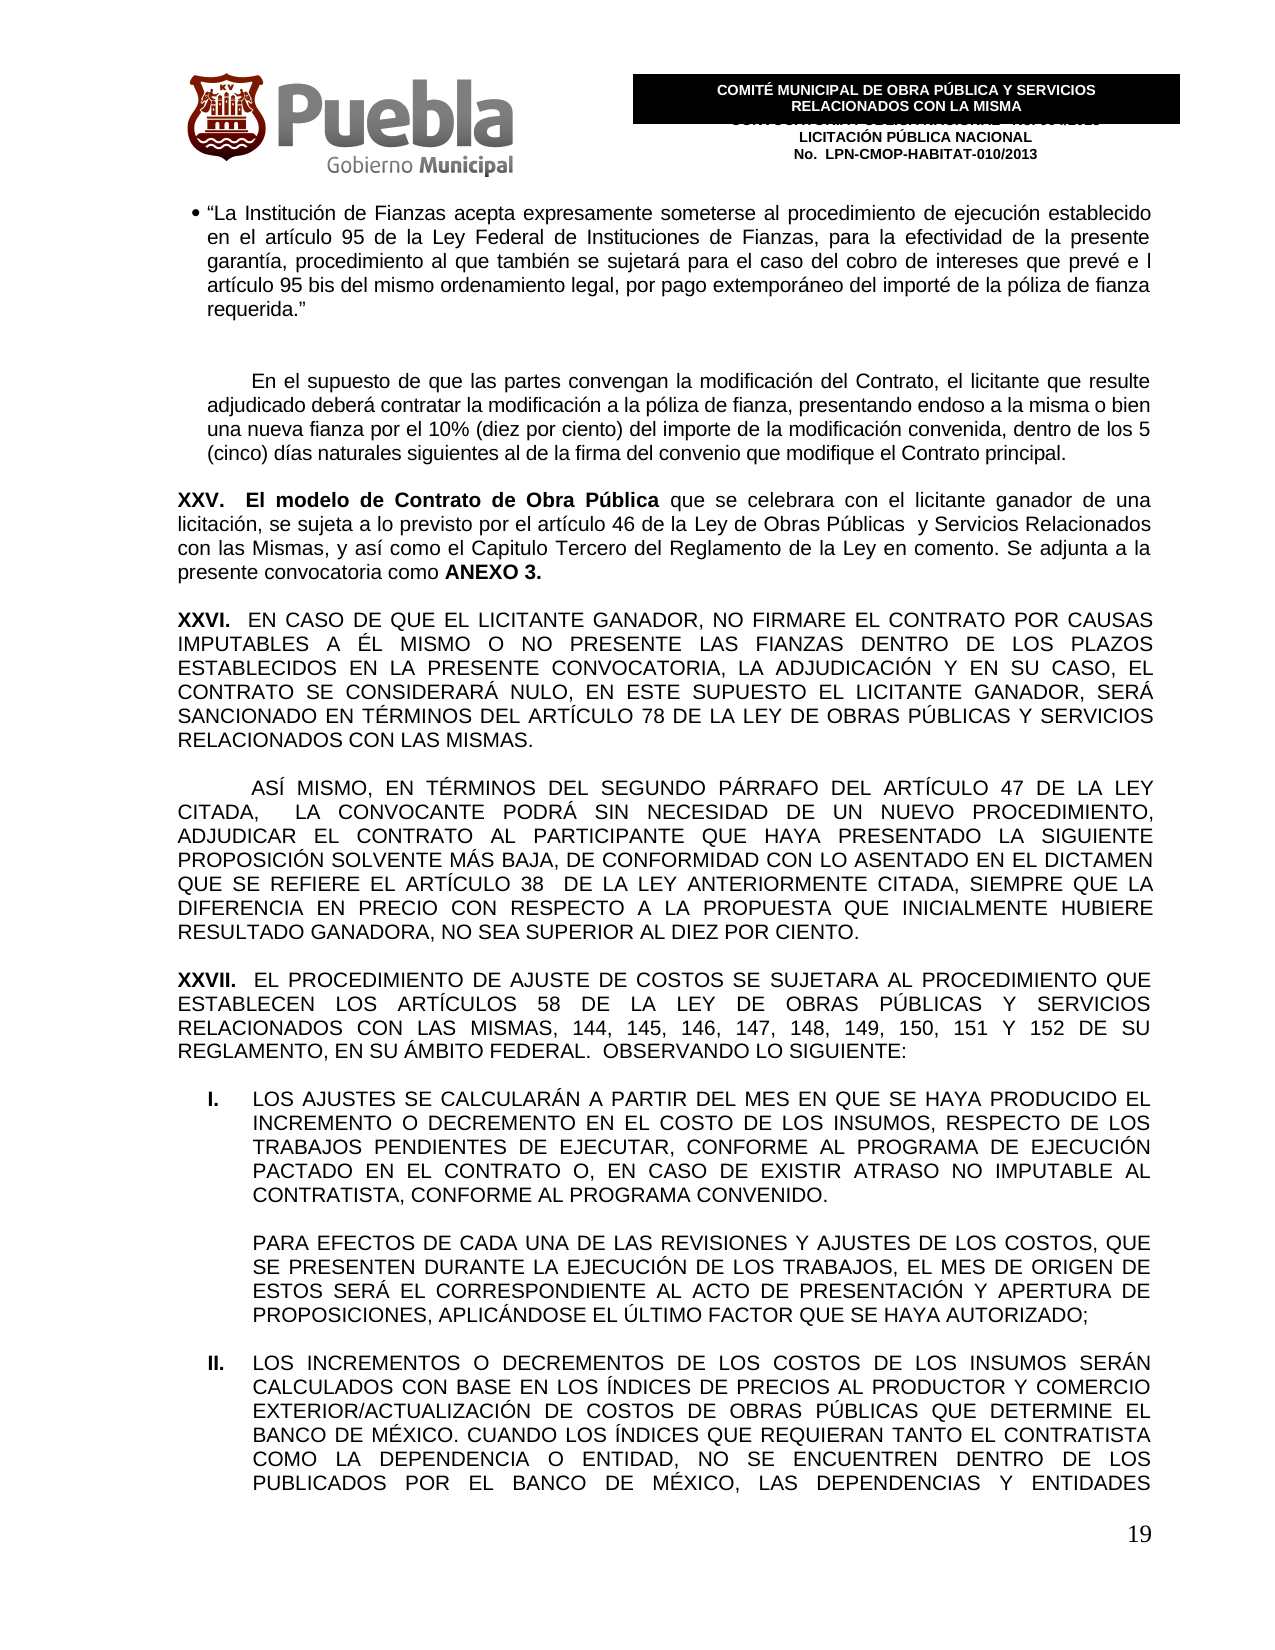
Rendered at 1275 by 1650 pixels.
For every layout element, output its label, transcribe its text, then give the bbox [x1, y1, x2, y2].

text ASÍ MISMO, EN TÉRMINOS DEL SEGUNDO PÁRRAFO DEL ARTÍCULO 47 DE LA LEY CITADA, LA CONVOCANTE PODRÁ SIN NECESIDAD DE UN NUEVO PROCEDIMIENTO, ADJUDICAR EL CONTRATO AL PARTICIPANTE QUE HAYA PRESENTADO LA SIGUIENTE PROPOSICIÓN SOLVENTE MÁS BAJA, DE CONFORMIDAD CON LO ASENTADO EN EL DICTAMEN QUE SE REFIERE EL ARTÍCULO 38 DE LA LEY ANTERIORMENTE CITADA, SIEMPRE QUE LA DIFERENCIA EN PRECIO CON RESPECTO A LA PROPUESTA QUE INICIALMENTE HUBIERE RESULTADO GANADORA, NO SEA SUPERIOR AL DIEZ POR CIENTO. [177, 776, 1155, 943]
picture [187, 73, 513, 177]
text XXVII. EL PROCEDIMIENTO DE AJUSTE DE COSTOS SE SUJETARA AL PROCEDIMIENTO QUE ESTABLECEN LOS ARTÍCULOS 58 DE LA LEY DE OBRAS PÚBLICAS Y SERVICIOS RELACIONADOS CON LAS MISMAS, 144, 145, 146, 147, 148, 149, 150, 151 Y 152 DE SU REGLAMENTO, EN SU ÁMBITO FEDERAL. OBSERVANDO LO SIGUIENTE: [177, 967, 1152, 1063]
text I. LOS AJUSTES SE CALCULARÁN A PARTIR DEL MES EN QUE SE HAYA PRODUCIDO EL INCREMENTO O DECREMENTO EN EL COSTO DE LOS INSUMOS, RESPECTO DE LOS TRABAJOS PENDIENTES DE EJECUTAR, CONFORME AL PROGRAMA DE EJECUCIÓN PACTADO EN EL CONTRATO O, EN CASO DE EXISTIR ATRASO NO IMPUTABLE AL CONTRATISTA, CONFORME AL PROGRAMA CONVENIDO. [207, 1087, 1152, 1207]
list “La Institución de Fianzas acepta expresamente someterse al procedimiento de ejecución establecido en el artículo 95 de la Ley Federal de Instituciones de Fianzas, para la efectividad de la presente garantía, procedimiento al que también se sujetará para el caso del cobro de intereses que prevé e l artículo 95 bis del mismo ordenamiento legal, por pago extemporáneo del importé de la póliza de fianza requerida.” [192, 201, 1152, 321]
text En el supuesto de que las partes convengan la modificación del Contrato, el licitante que resulte adjudicado deberá contratar la modificación a la póliza de fianza, presentando endoso a la misma o bien una nueva fianza por el 10% (diez por ciento) del importe de la modificación convenida, dentro de los 5 (cinco) días naturales siguientes al de la firma del convenio que modifique el Contrato principal. [207, 368, 1152, 464]
text PARA EFECTOS DE CADA UNA DE LAS REVISIONES Y AJUSTES DE LOS COSTOS, QUE SE PRESENTEN DURANTE LA EJECUCIÓN DE LOS TRABAJOS, EL MES DE ORIGEN DE ESTOS SERÁ EL CORRESPONDIENTE AL ACTO DE PRESENTACIÓN Y APERTURA DE PROPOSICIONES, APLICÁNDOSE EL ÚLTIMO FACTOR QUE SE HAYA AUTORIZADO; [252, 1231, 1152, 1327]
text XXVI. EN CASO DE QUE EL LICITANTE GANADOR, NO FIRMARE EL CONTRATO POR CAUSAS IMPUTABLES A ÉL MISMO O NO PRESENTE LAS FIANZAS DENTRO DE LOS PLAZOS ESTABLECIDOS EN LA PRESENTE CONVOCATORIA, LA ADJUDICACIÓN Y EN SU CASO, EL CONTRATO SE CONSIDERARÁ NULO, EN ESTE SUPUESTO EL LICITANTE GANADOR, SERÁ SANCIONADO EN TÉRMINOS DEL ARTÍCULO 78 DE LA LEY DE OBRAS PÚBLICAS Y SERVICIOS RELACIONADOS CON LAS MISMAS. [177, 608, 1155, 752]
text XXV. El modelo de Contrato de Obra Pública que se celebrara con el licitante ganador de una licitación, se sujeta a lo previsto por el artículo 46 de la Ley de Obras Públicas y Servicios Relacionados con las Mismas, y así como el Capitulo Tercero del Reglamento de la Ley en comento. Se adjunta a la presente convocatoria como ANEXO 3. [177, 488, 1152, 584]
